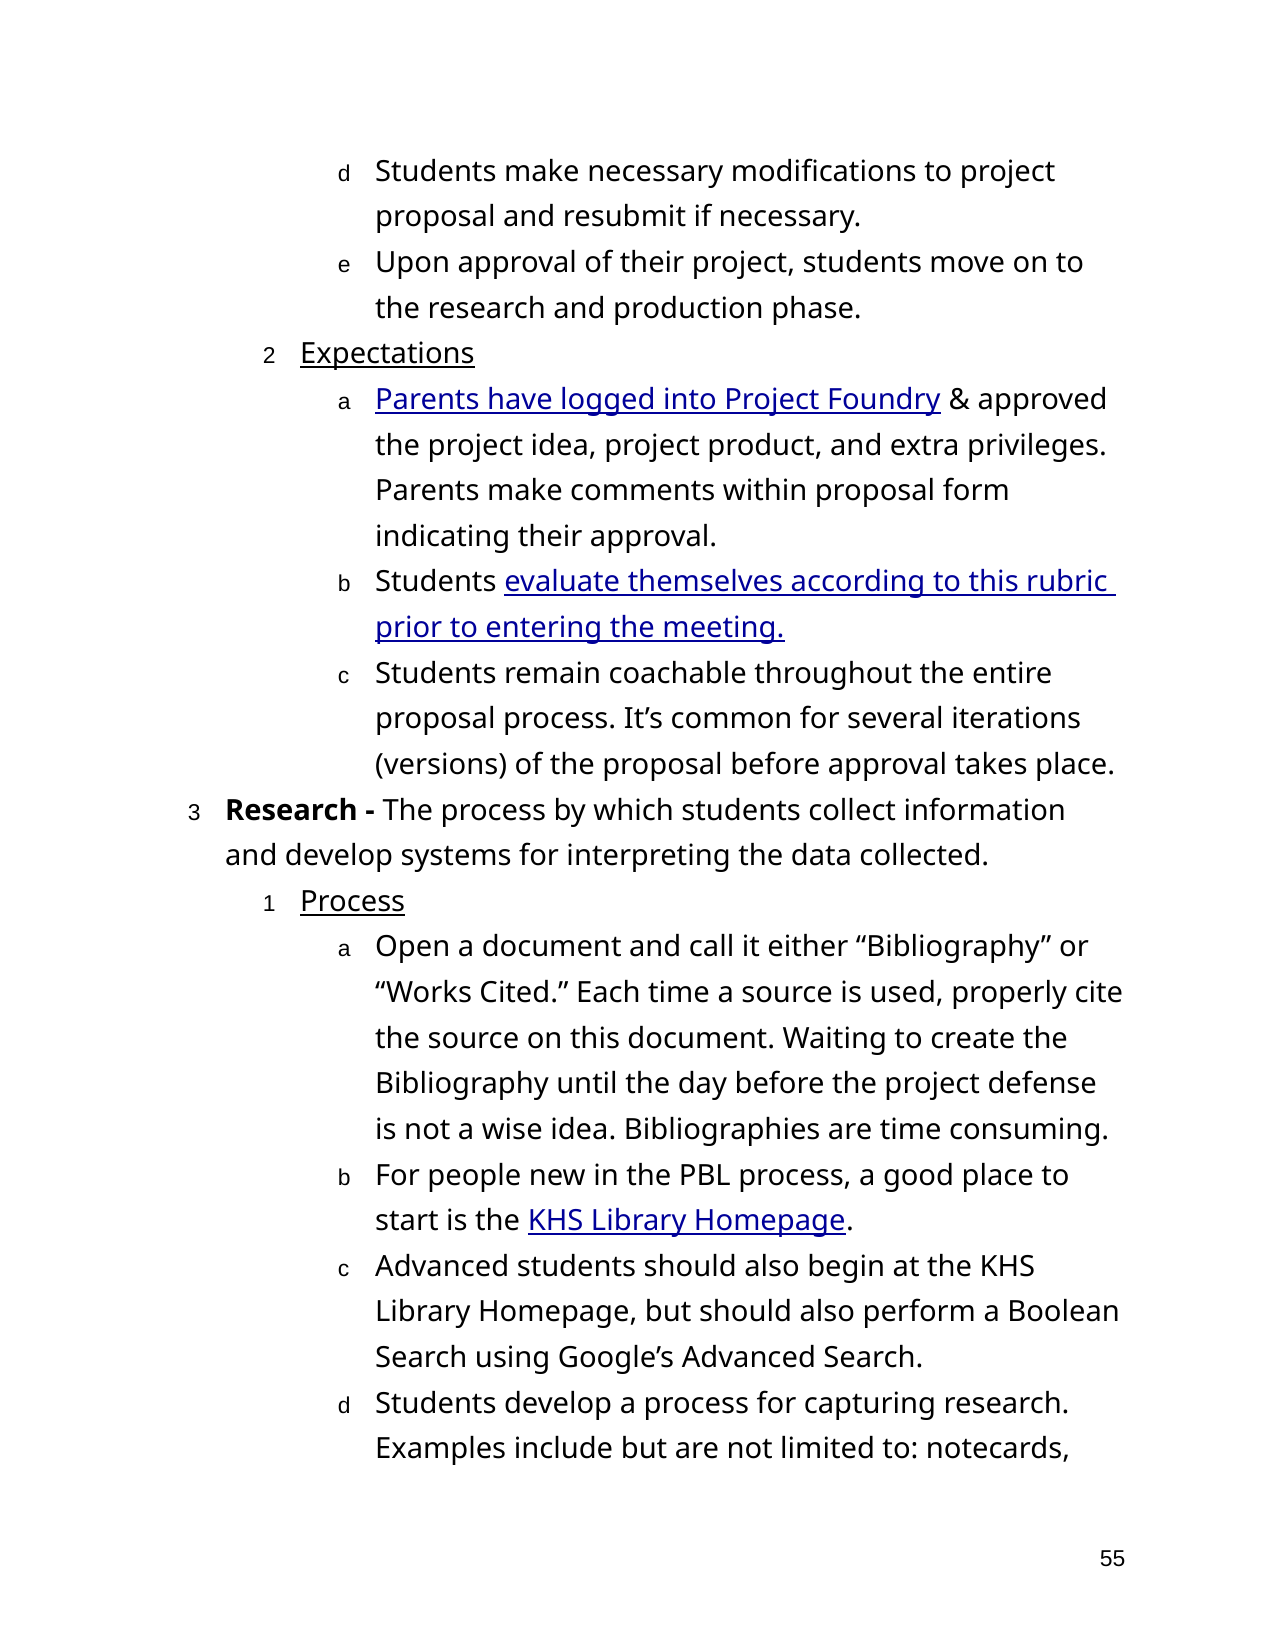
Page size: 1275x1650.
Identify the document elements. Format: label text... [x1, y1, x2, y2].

list Advanced students should also begin at the KHS Library Homepage, but should also perform a Boolean Search using Google’s Advanced Search. [338, 1245, 1125, 1376]
list Students remain coachable throughout the entire proposal process. It’s common for several iterations (versions) of the proposal before approval takes place. [338, 652, 1125, 783]
list Students evaluate themselves according to this rubric prior to entering the meeting. [338, 561, 1125, 646]
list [338, 1382, 1125, 1467]
list Upon approval of their project, students move on to the research and production phase. [338, 241, 1125, 327]
list Open a document and call it either “Bibliography” or “Works Cited.” Each time a source is used, properly cite the source on this document. Waiting to create the Bibliography until the day before the project defense is not a wise idea. Bibliographies are time consuming. [338, 926, 1125, 1148]
list Process [263, 880, 1125, 920]
list Students make necessary modifications to project proposal and resubmit if necessary. [338, 150, 1125, 235]
list Research - The process by which students collect information and develop systems for interpreting the data collected. [188, 789, 1125, 874]
list Parents have logged into Project Foundry & approved the project idea, project product, and extra privileges. Parents make comments within proposal form indicating their approval. [338, 378, 1125, 555]
list For people new in the PBL process, a good place to start is the KHS Library Homepage. [338, 1154, 1125, 1239]
list Expectations [263, 332, 1125, 372]
